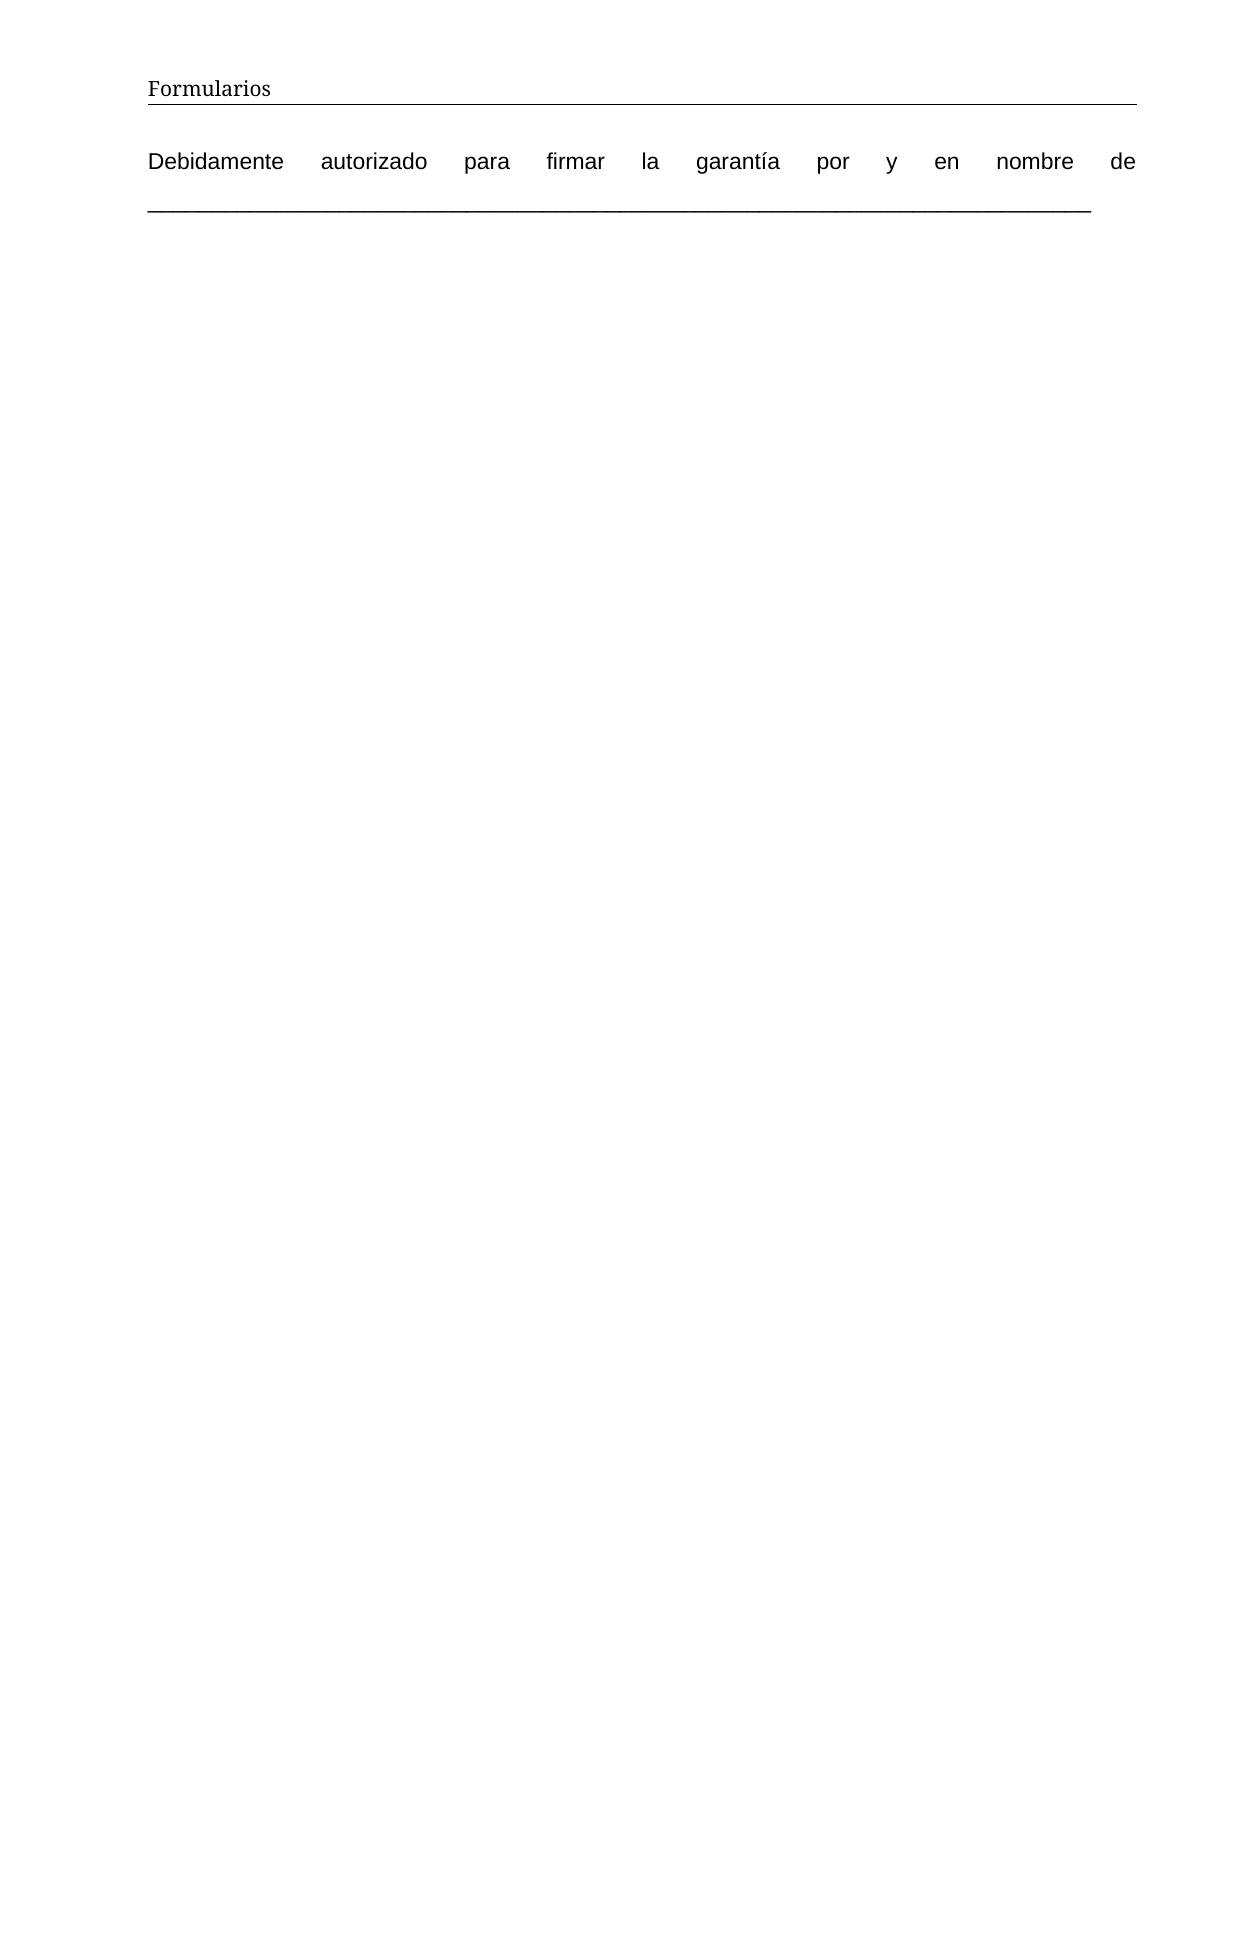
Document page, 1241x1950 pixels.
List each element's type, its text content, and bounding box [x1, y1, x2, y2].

text Debidamente autorizado para firmar la garantía por y en nombre de __________________________________________________________________________ [148, 148, 1137, 213]
